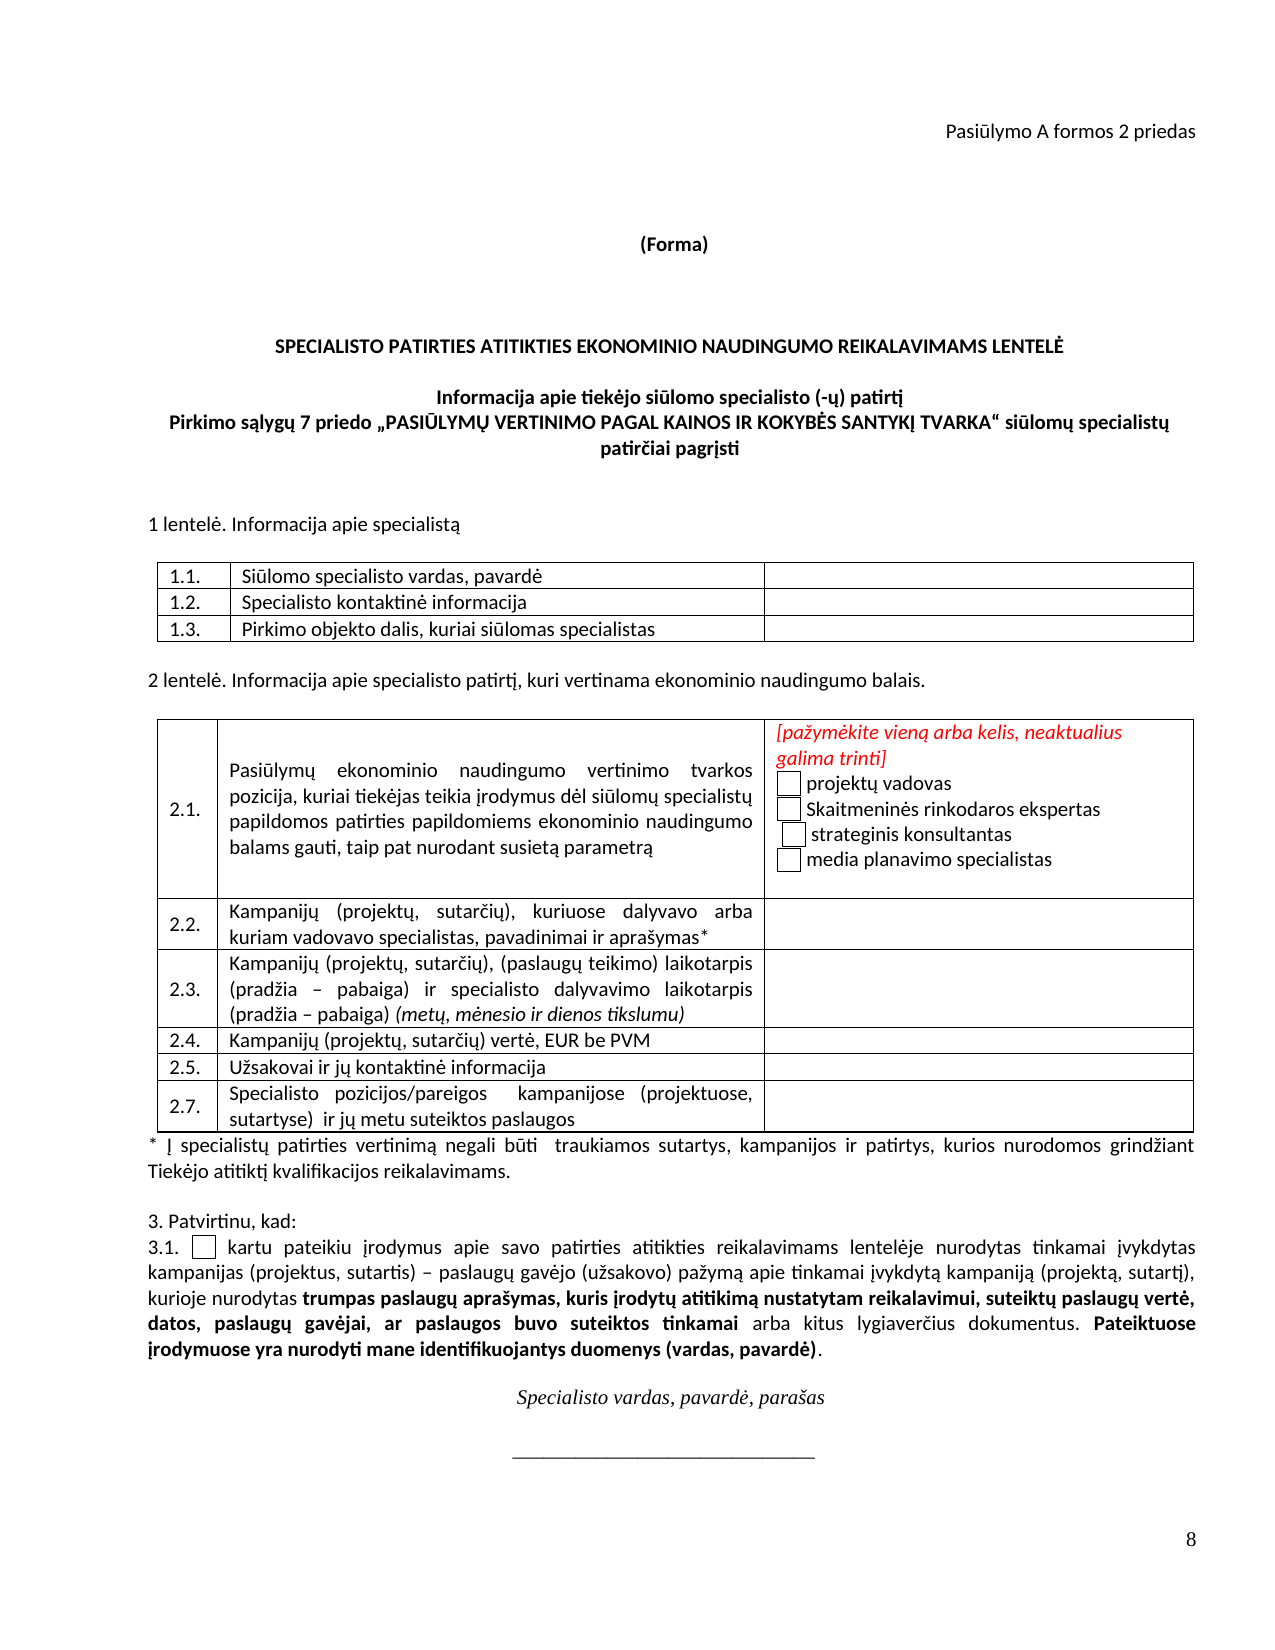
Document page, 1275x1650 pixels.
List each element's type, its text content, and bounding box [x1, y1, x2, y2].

table_cell [765, 1028, 1193, 1053]
table_cell 2.7. [158, 1081, 217, 1131]
table_cell Kampanijų (projektų, sutarčių), (paslaugų teikimo) laikotarpis (pradžia – pabaiga) ir specialisto dalyvavimo laikotarpis (pradžia – pabaiga) (metų, mėnesio ir dienos tikslumu) [218, 950, 764, 1027]
table_cell 1.3. [158, 616, 230, 641]
table_header Pasiūlymų ekonominio naudingumo vertinimo tvarkos pozicija, kuriai tiekėjas teikia įrodymus dėl siūlomų specialistų papildomos patirties papildomiems ekonominio naudingumo balams gauti, taip pat nurodant susietą parametrą [218, 720, 764, 897]
table_cell 2.3. [158, 950, 217, 1027]
table_header [765, 563, 1193, 588]
table_cell [765, 616, 1193, 641]
table_cell Kampanijų (projektų, sutarčių) vertė, EUR be PVM [218, 1028, 764, 1053]
table_header [pažymėkite vieną arba kelis, neaktualius galima trinti] projektų vadovas Skaitmeninės rinkodaros ekspertas strateginis konsultantas media planavimo specialistas [765, 720, 1193, 897]
table_cell [765, 899, 1193, 949]
list * Į specialistų patirties vertinimą negali būti traukiamos sutartys, kampanijos ir patirtys, kurios nurodomos grindžiant Tiekėjo atitiktį kvalifikacijos reikalavimams. [148, 1132, 1196, 1183]
text Specialisto vardas, pavardė, parašas [148, 1385, 1196, 1409]
text (Forma) [148, 231, 1196, 257]
table_cell 2.5. [158, 1054, 217, 1079]
text SPECIALISTO PATIRTIES ATITIKTIES EKONOMINIO NAUDINGUMO REIKALAVIMAMS LENTELĖ [148, 333, 1192, 358]
table_cell [765, 589, 1193, 615]
table_cell Užsakovai ir jų kontaktinė informacija [218, 1054, 764, 1079]
text _____________________________ [148, 1437, 1179, 1461]
table_cell Specialisto pozicijos/pareigos kampanijose (projektuose, sutartyse) ir jų metu suteiktos paslaugos [218, 1081, 764, 1131]
list 3. Patvirtinu, kad: [148, 1209, 1196, 1234]
table_header 2.1. [158, 720, 217, 897]
table_cell Pirkimo objekto dalis, kuriai siūlomas specialistas [231, 616, 764, 641]
table_cell Specialisto kontaktinė informacija [231, 589, 764, 615]
table_cell Kampanijų (projektų, sutarčių), kuriuose dalyvavo arba kuriam vadovavo specialistas, pavadinimai ir aprašymas* [218, 899, 764, 949]
table_cell 1.2. [158, 589, 230, 615]
table_cell 2.4. [158, 1028, 217, 1053]
text Pasiūlymo A formos 2 priedas [148, 118, 1196, 143]
table_cell [765, 1081, 1193, 1131]
text Informacija apie tiekėjo siūlomo specialisto (-ų) patirtį [148, 384, 1192, 409]
text 2 lentelė. Informacija apie specialisto patirtį, kuri vertinama ekonominio naudingumo balais. [148, 668, 1196, 693]
table_cell [765, 950, 1193, 1027]
text 3.1. kartu pateikiu įrodymus apie savo patirties atitikties reikalavimams lentelėje nurodytas tinkamai įvykdytas kampanijas (projektus, sutartis) – paslaugų gavėjo (užsakovo) pažymą apie tinkamai įvykdytą kampaniją (projektą, sutartį), kurioje nurodytas trumpas paslaugų aprašymas, kuris įrodytų atitikimą nustatytam reikalavimui, suteiktų paslaugų vertė, datos, paslaugų gavėjai, ar paslaugos buvo suteiktos tinkamai arba kitus lygiaverčius dokumentus. Pateiktuose įrodymuose yra nurodyti mane identifikuojantys duomenys (vardas, pavardė). [148, 1234, 1196, 1361]
text 1 lentelė. Informacija apie specialistą [148, 511, 1196, 536]
table_cell 2.2. [158, 899, 217, 949]
table_cell [765, 1054, 1193, 1079]
text Pirkimo sąlygų 7 priedo „PASIŪLYMŲ VERTINIMO PAGAL KAINOS IR KOKYBĖS SANTYKĮ TVARKA“ siūlomų specialistų patirčiai pagrįsti [148, 409, 1192, 460]
table_header 1.1. [158, 563, 230, 588]
table_header Siūlomo specialisto vardas, pavardė [231, 563, 764, 588]
